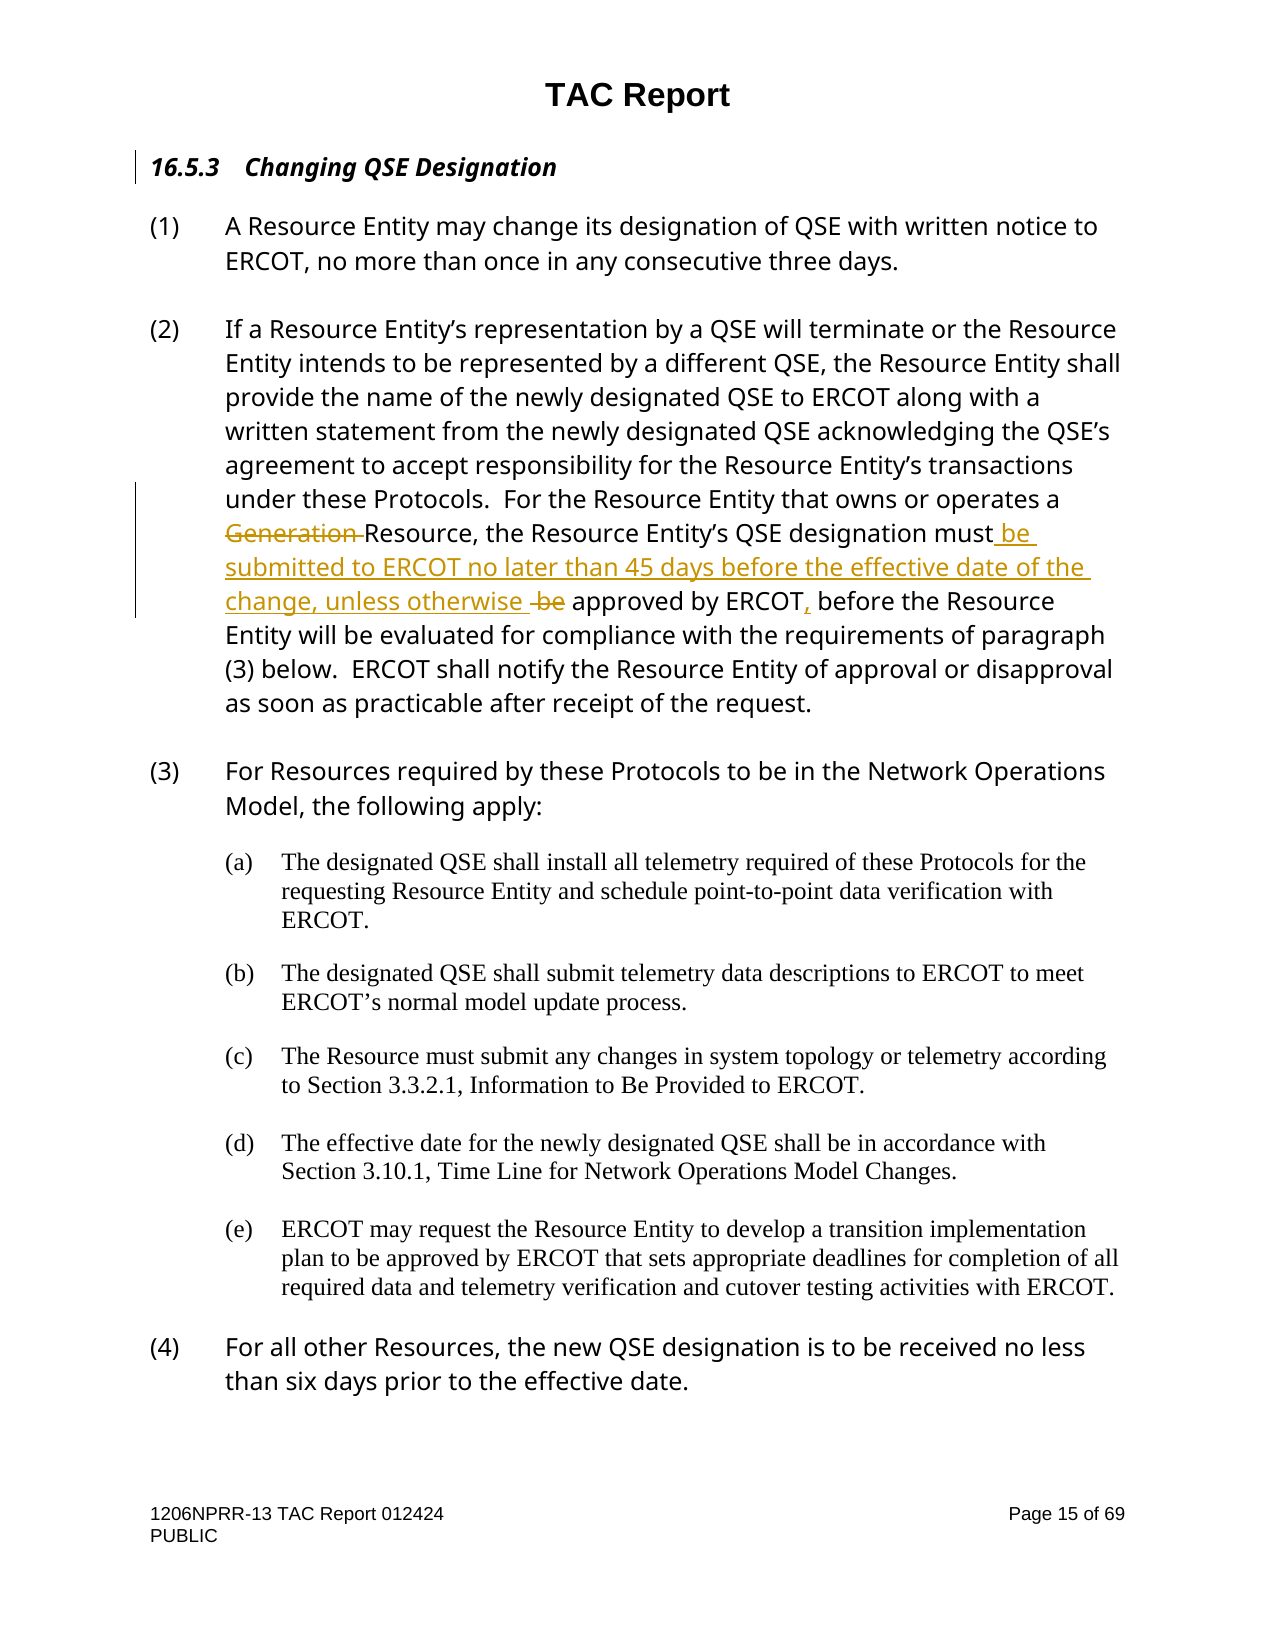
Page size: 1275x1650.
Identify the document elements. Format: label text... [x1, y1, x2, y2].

text (c) The Resource must submit any changes in system topology or telemetry according to Section 3.3.2.1, Information to Be Provided to ERCOT. [225, 1041, 1125, 1098]
text (1) A Resource Entity may change its designation of QSE with written notice to ERCOT, no more than once in any consecutive three days. [150, 209, 1125, 277]
text (3) For Resources required by these Protocols to be in the Network Operations Model, the following apply: [150, 754, 1125, 822]
text (2) If a Resource Entity’s representation by a QSE will terminate or the Resource Entity intends to be represented by a different QSE, the Resource Entity shall provide the name of the newly designated QSE to ERCOT along with a written statement from the newly designated QSE acknowledging the QSE’s agreement to accept responsibility for the Resource Entity’s transactions under these Protocols. For the Resource Entity that owns or operates a Resource, the Resource Entity’s QSE designation must approved by ERCOT before the Resource Entity will be evaluated for compliance with the requirements of paragraph (3) below. ERCOT shall notify the Resource Entity of approval or disapproval as soon as practicable after receipt of the request. [150, 311, 1125, 720]
text (4) For all other Resources, the new QSE designation is to be received no less than six days prior to the effective date. [150, 1330, 1125, 1398]
text (d) The effective date for the newly designated QSE shall be in accordance with Section 3.10.1, Time Line for Network Operations Model Changes. [225, 1128, 1125, 1185]
text (a) The designated QSE shall install all telemetry required of these Protocols for the requesting Resource Entity and schedule point-to-point data verification with ERCOT. [225, 847, 1125, 933]
text (e) ERCOT may request the Resource Entity to develop a transition implementation plan to be approved by ERCOT that sets appropriate deadlines for completion of all required data and telemetry verification and cutover testing activities with ERCOT. [225, 1214, 1125, 1301]
text 16.5.3 Changing QSE Designation [150, 150, 1125, 184]
text (b) The designated QSE shall submit telemetry data descriptions to ERCOT to meet ERCOT’s normal model update process. [225, 958, 1125, 1016]
